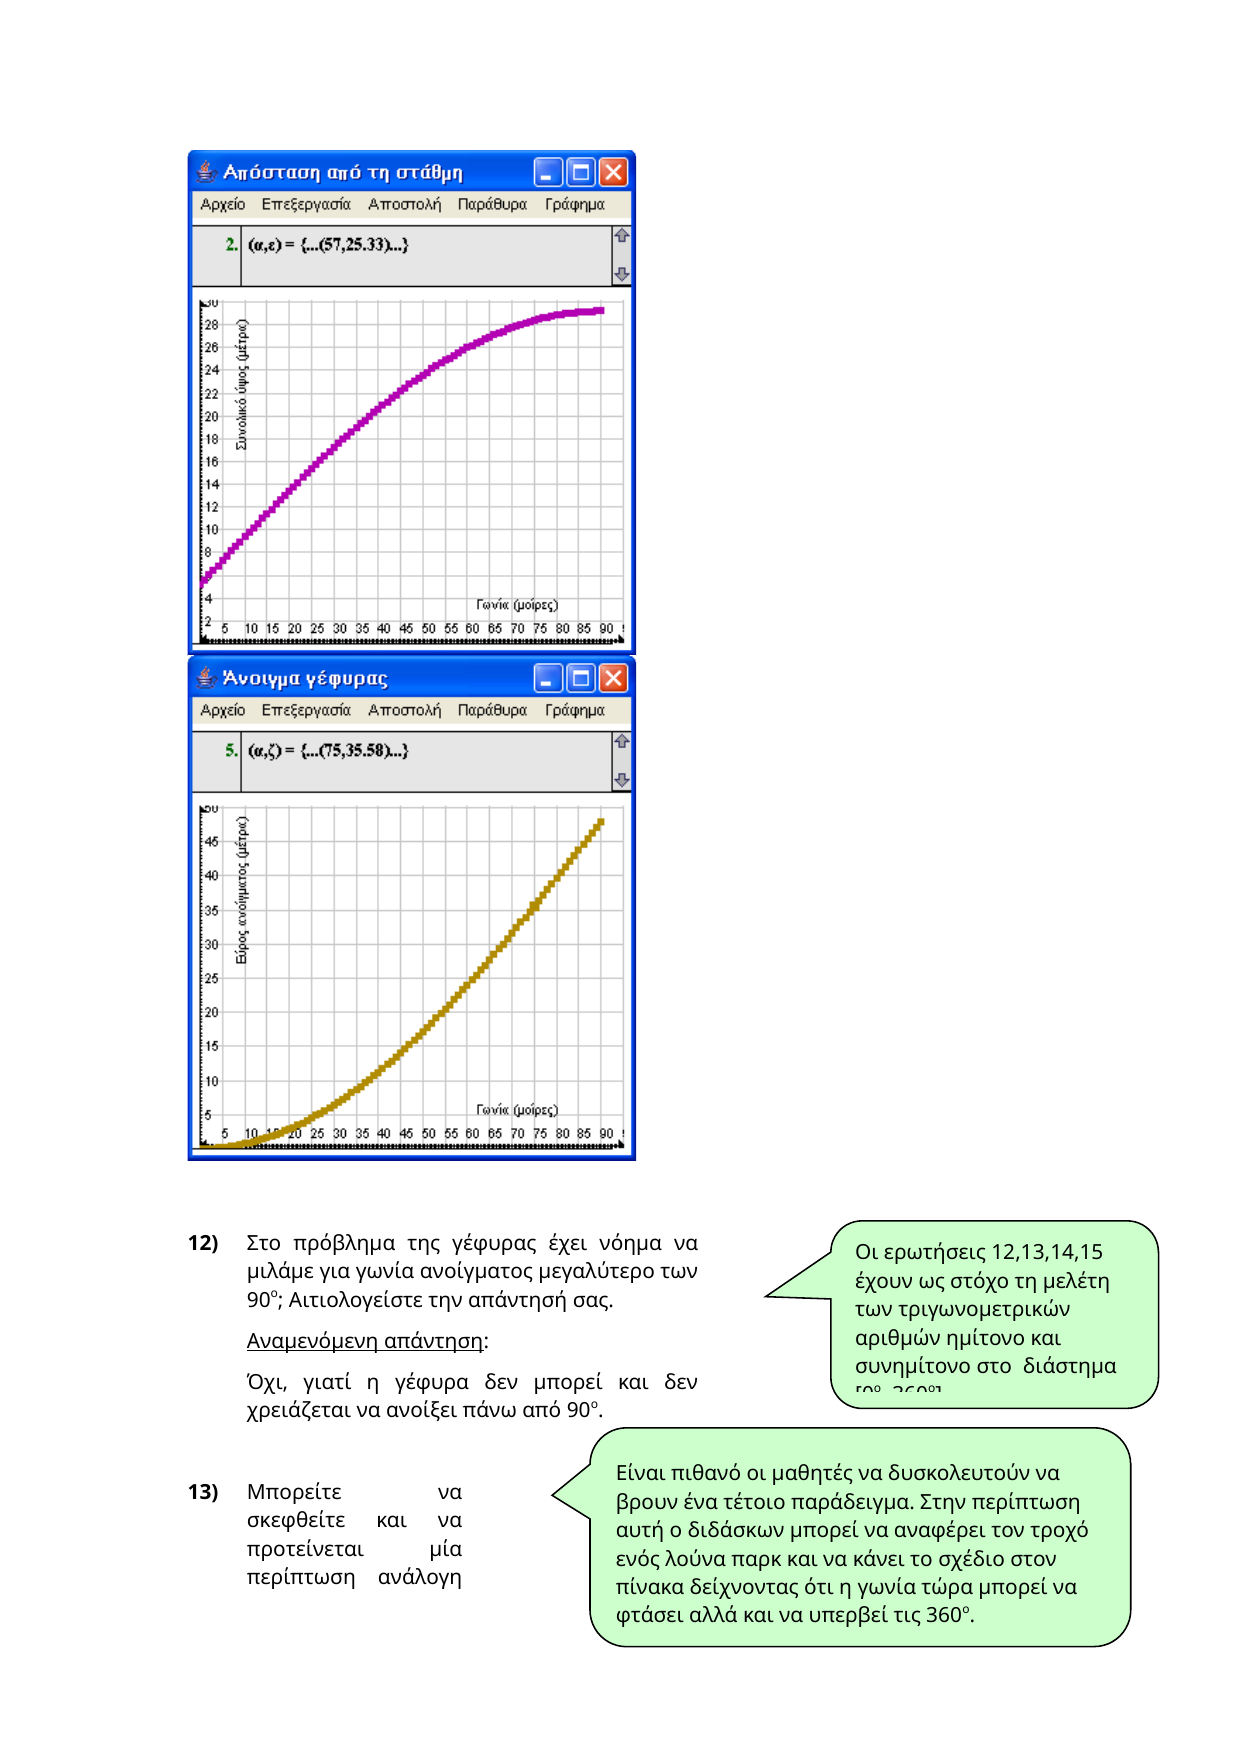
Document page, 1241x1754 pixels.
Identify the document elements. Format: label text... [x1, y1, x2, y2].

picture [187, 150, 637, 1161]
list Στο πρόβλημα της γέφυρας έχει νόημα να μιλάμε για γωνία ανοίγματος μεγαλύτερο των 90ο; Αιτιολογείστε την απάντησή σας. [187, 1228, 698, 1313]
text Αναμενόμενη απάντηση: [247, 1326, 698, 1354]
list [187, 1477, 462, 1591]
text Όχι, γιατί η γέφυρα δεν μπορεί και δεν χρειάζεται να ανοίξει πάνω από 90ο. [247, 1367, 698, 1424]
